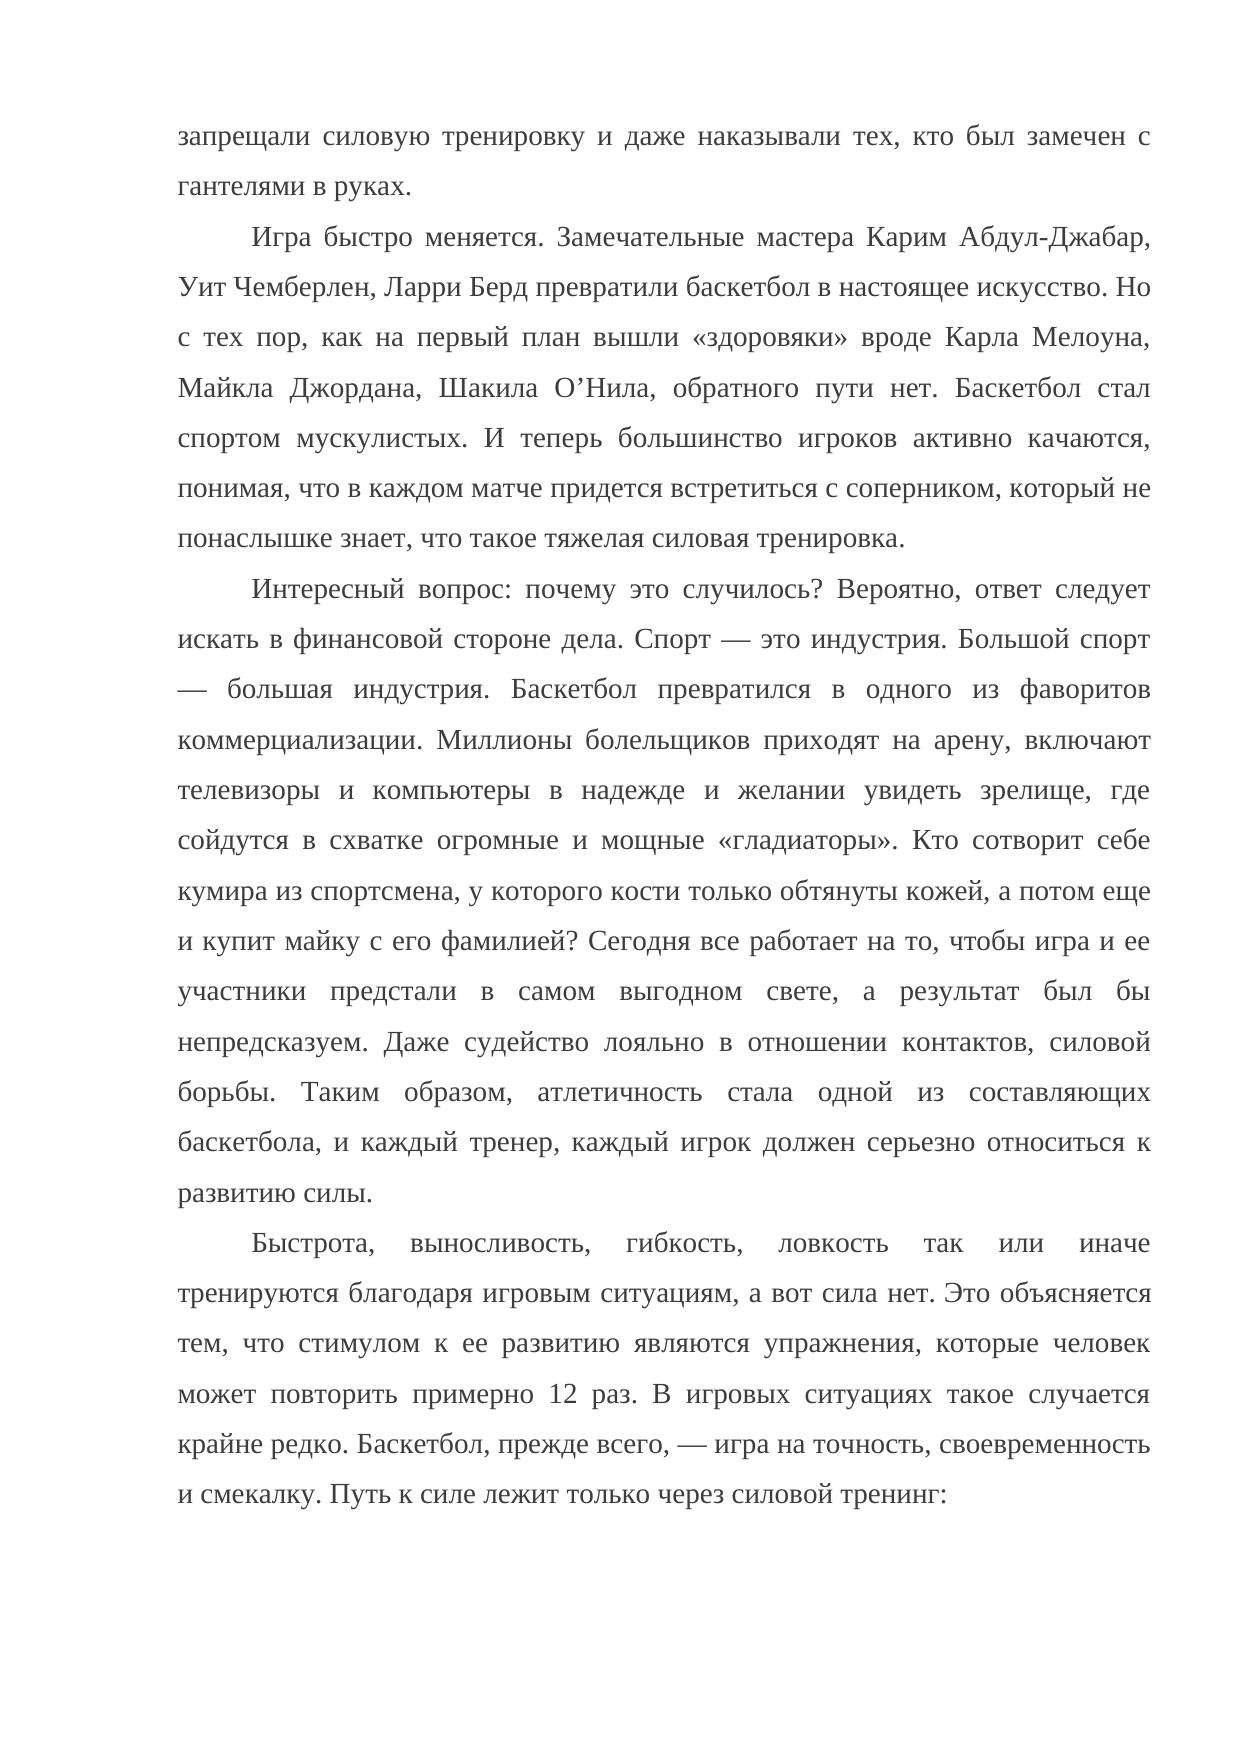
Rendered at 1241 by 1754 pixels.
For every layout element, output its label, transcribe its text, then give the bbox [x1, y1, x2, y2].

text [177, 118, 1152, 202]
text Интересный вопрос: почему это случилось? Вероятно, ответ следует искать в финансовой стороне дела. Спорт — это индустрия. Большой спорт — большая индустрия. Баскетбол превратился в одного из фаворитов коммерциализации. Миллионы болельщиков приходят на арену, включают телевизоры и компьютеры в надежде и желании увидеть зрелище, где сойдутся в схватке огромные и мощные «гладиаторы». Кто сотворит себе кумира из спортсмена, у которого кости только обтянуты кожей, а потом еще и купит майку с его фамилией? Сегодня все работает на то, чтобы игра и ее участники предстали в самом выгодном свете, а результат был бы непредсказуем. Даже судейство лояльно в отношении контактов, силовой борьбы. Таким образом, атлетичность стала одной из составляющих баскетбола, и каждый тренер, каждый игрок должен серьезно относиться к развитию силы. [177, 571, 1152, 1208]
text Быстрота, выносливость, гибкость, ловкость так или иначе тренируются благодаря игровым ситуациям, а вот сила нет. Это объясняется тем, что стимулом к ее развитию являются упражнения, которые человек может повторить примерно 12 раз. В игровых ситуациях такое случается крайне редко. Баскетбол, прежде всего, — игра на точность, своевременность и смекалку. Путь к силе лежит только через силовой тренинг: [177, 1225, 1152, 1510]
text Игра быстро меняется. Замечательные мастера Карим Абдул-Джабар, Уит Чемберлен, Ларри Берд превратили баскетбол в настоящее искусство. Но с тех пор, как на первый план вышли «здоровяки» вроде Карла Мелоуна, Майкла Джордана, Шакила О’Нила, обратного пути нет. Баскетбол стал спортом мускулистых. И теперь большинство игроков активно качаются, понимая, что в каждом матче придется встретиться с соперником, который не понаслышке знает, что такое тяжелая силовая тренировка. [177, 219, 1152, 554]
